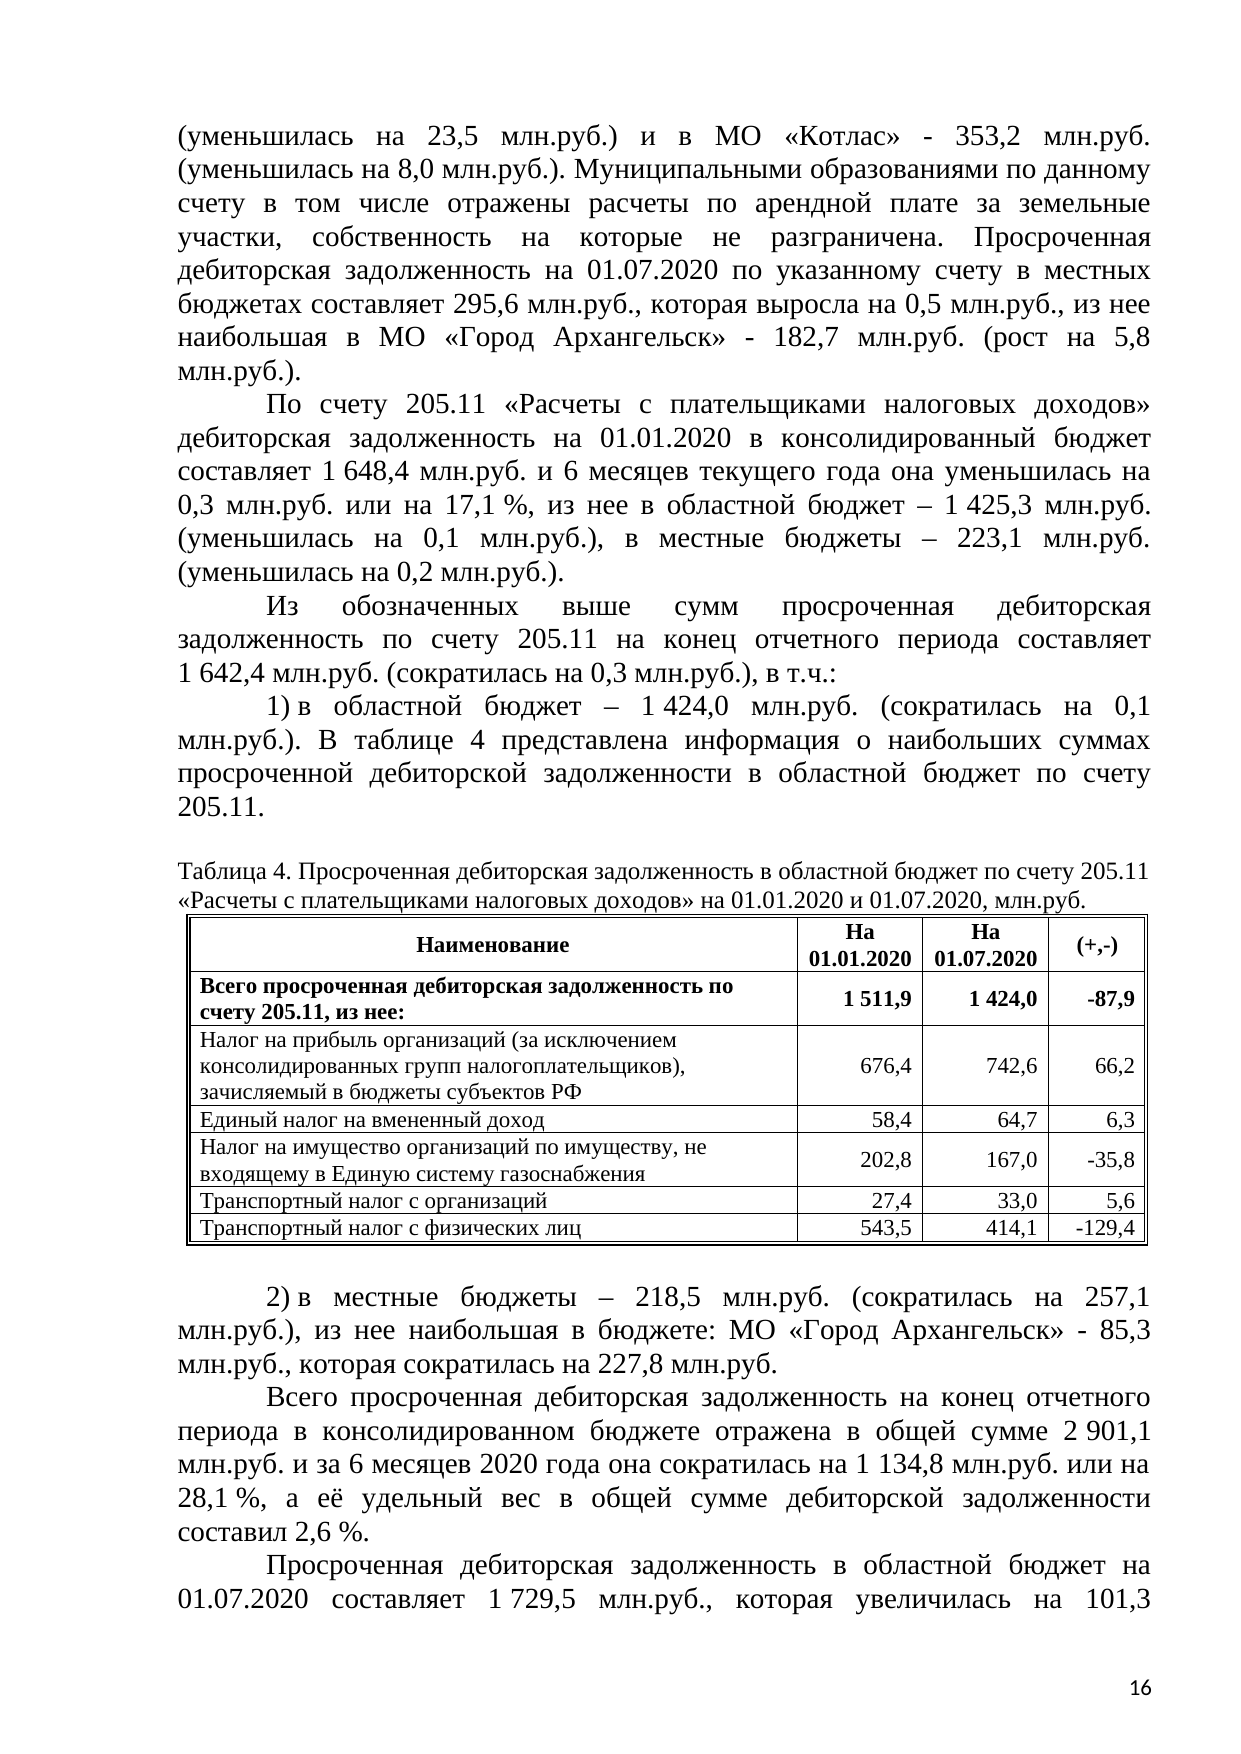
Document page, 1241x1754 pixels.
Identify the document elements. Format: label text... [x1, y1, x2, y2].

table_cell 676,4 [798, 1026, 922, 1105]
text 1) в областной бюджет – 1 424,0 млн.руб. (сократилась на 0,1 млн.руб.). В таблице 4 представлена информация о наибольших суммах просроченной дебиторской задолженности в областной бюджет по счету 205.11. [177, 688, 1152, 822]
table_cell 64,7 [923, 1106, 1048, 1132]
table_cell Налог на имущество организаций по имуществу, не входящему в Единую систему газоснабжения [191, 1133, 797, 1186]
table_cell 66,2 [1049, 1026, 1144, 1105]
table_header На 01.07.2020 [923, 918, 1048, 971]
table_cell 414,1 [923, 1214, 1048, 1241]
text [177, 1547, 1152, 1614]
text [177, 118, 1152, 386]
title Таблица 4. Просроченная дебиторская задолженность в областной бюджет по счету 205.11 «Расчеты с плательщиками налоговых доходов» на 01.01.2020 и 01.07.2020, млн.руб. [177, 856, 1152, 913]
table_header Наименование [191, 918, 797, 971]
table_cell Транспортный налог с физических лиц [191, 1214, 797, 1241]
table_header (+,-) [1049, 918, 1144, 971]
table_cell 58,4 [798, 1106, 922, 1132]
table_cell 1 424,0 [923, 972, 1048, 1025]
table_cell -87,9 [1049, 972, 1144, 1025]
table_cell 543,5 [798, 1214, 922, 1241]
text 2) в местные бюджеты – 218,5 млн.руб. (сократилась на 257,1 млн.руб.), из нее наибольшая в бюджете: МО «Город Архангельск» - 85,3 млн.руб., которая сократилась на 227,8 млн.руб. [177, 1279, 1152, 1379]
text По счету 205.11 «Расчеты с плательщиками налоговых доходов» дебиторская задолженность на 01.01.2020 в консолидированный бюджет составляет 1 648,4 млн.руб. и 6 месяцев текущего года она уменьшилась на 0,3 млн.руб. или на 17,1 %, из нее в областной бюджет – 1 425,3 млн.руб. (уменьшилась на 0,1 млн.руб.), в местные бюджеты – 223,1 млн.руб. (уменьшилась на 0,2 млн.руб.). [177, 386, 1152, 588]
table_cell 33,0 [923, 1187, 1048, 1213]
table_cell 27,4 [798, 1187, 922, 1213]
table_cell -129,4 [1049, 1214, 1144, 1241]
table_cell Налог на прибыль организаций (за исключением консолидированных групп налогоплательщиков), зачисляемый в бюджеты субъектов РФ [191, 1026, 797, 1105]
table_cell Единый налог на вмененный доход [191, 1106, 797, 1132]
table_cell 1 511,9 [798, 972, 922, 1025]
table_cell 742,6 [923, 1026, 1048, 1105]
text Всего просроченная дебиторская задолженность на конец отчетного периода в консолидированном бюджете отражена в общей сумме 2 901,1 млн.руб. и за 6 месяцев 2020 года она сократилась на 1 134,8 млн.руб. или на 28,1 %, а её удельный вес в общей сумме дебиторской задолженности составил 2,6 %. [177, 1379, 1152, 1547]
table_cell 6,3 [1049, 1106, 1144, 1132]
table_cell 202,8 [798, 1133, 922, 1186]
table_cell 167,0 [923, 1133, 1048, 1186]
text Из обозначенных выше сумм просроченная дебиторская задолженность по счету 205.11 на конец отчетного периода составляет 1 642,4 млн.руб. (сократилась на 0,3 млн.руб.), в т.ч.: [177, 588, 1152, 688]
table_header На 01.01.2020 [798, 918, 922, 971]
table_cell -35,8 [1049, 1133, 1144, 1186]
table_cell Всего просроченная дебиторская задолженность по счету 205.11, из нее: [191, 972, 797, 1025]
table_cell Транспортный налог с организаций [191, 1187, 797, 1213]
table_cell 5,6 [1049, 1187, 1144, 1213]
